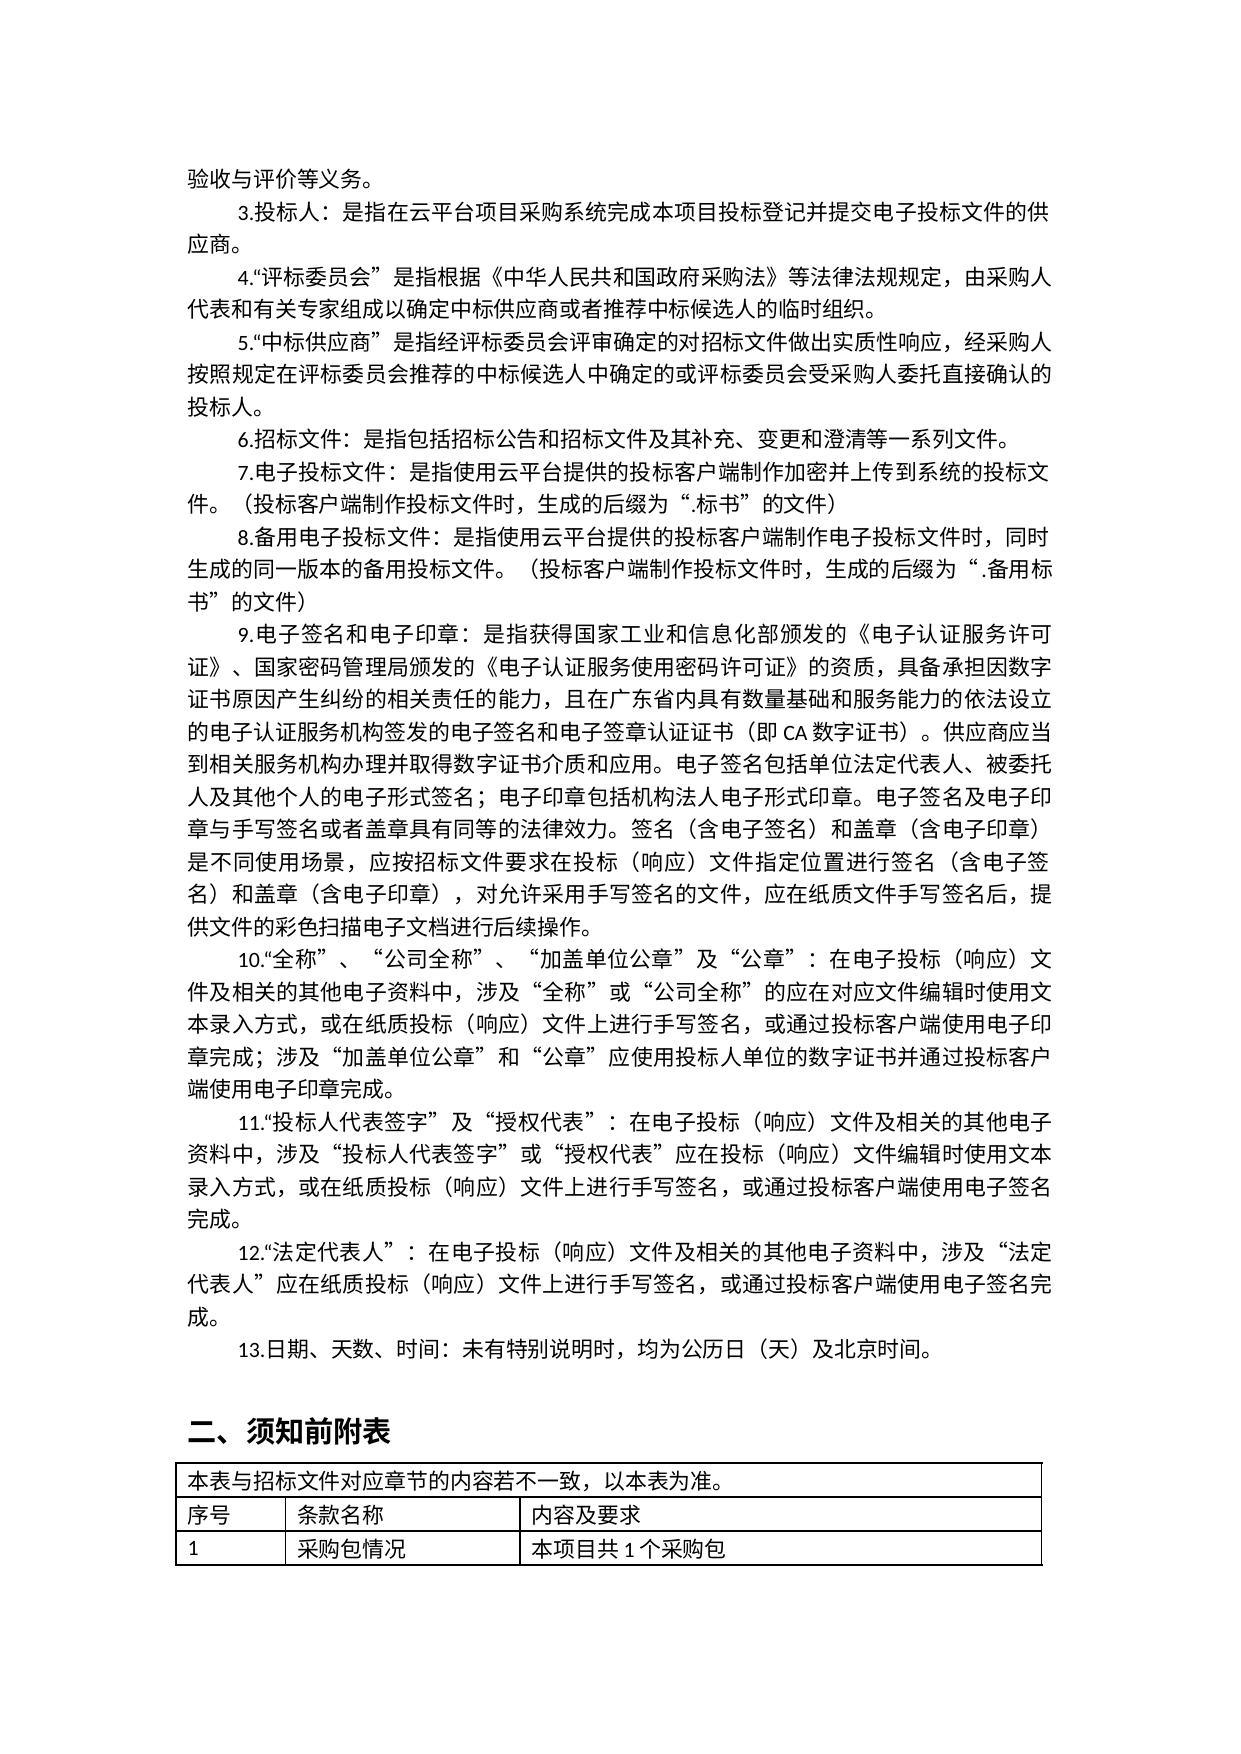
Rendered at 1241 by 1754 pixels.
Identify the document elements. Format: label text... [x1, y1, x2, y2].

text 9.电子签名和电子印章：是指获得国家工业和信息化部颁发的《电子认证服务许可证》、国家密码管理局颁发的《电子认证服务使用密码许可证》的资质，具备承担因数字证书原因产生纠纷的相关责任的能力，且在广东省内具有数量基础和服务能力的依法设立的电子认证服务机构签发的电子签名和电子签章认证证书（即CA数字证书）。供应商应当到相关服务机构办理并取得数字证书介质和应用。电子签名包括单位法定代表人、被委托人及其他个人的电子形式签名；电子印章包括机构法人电子形式印章。电子签名及电子印章与手写签名或者盖章具有同等的法律效力。签名（含电子签名）和盖章（含电子印章）是不同使用场景，应按招标文件要求在投标（响应）文件指定位置进行签名（含电子签名）和盖章（含电子印章），对允许采用手写签名的文件，应在纸质文件手写签名后，提供文件的彩色扫描电子文档进行后续操作。 [187, 617, 1053, 942]
text 4.“评标委员会”是指根据《中华人民共和国政府采购法》等法律法规规定，由采购人代表和有关专家组成以确定中标供应商或者推荐中标候选人的临时组织。 [187, 259, 1053, 324]
text 6.招标文件：是指包括招标公告和招标文件及其补充、变更和澄清等一系列文件。 [187, 422, 1053, 454]
table_header 本表与招标文件对应章节的内容若不一致，以本表为准。 [177, 1464, 1041, 1496]
text 5.“中标供应商”是指经评标委员会评审确定的对招标文件做出实质性响应，经采购人按照规定在评标委员会推荐的中标候选人中确定的或评标委员会受采购人委托直接确认的投标人。 [187, 324, 1053, 422]
table_cell 条款名称 [286, 1498, 519, 1530]
text 7.电子投标文件：是指使用云平台提供的投标客户端制作加密并上传到系统的投标文件。（投标客户端制作投标文件时，生成的后缀为“.标书”的文件） [187, 454, 1053, 519]
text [187, 162, 1053, 194]
text 12.“法定代表人”：在电子投标（响应）文件及相关的其他电子资料中，涉及“法定代表人”应在纸质投标（响应）文件上进行手写签名，或通过投标客户端使用电子签名完成。 [187, 1234, 1053, 1332]
text 13.日期、天数、时间：未有特别说明时，均为公历日（天）及北京时间。 [187, 1332, 1053, 1364]
table_cell 1 [177, 1532, 285, 1564]
text 10.“全称”、“公司全称”、“加盖单位公章”及“公章”：在电子投标（响应）文件及相关的其他电子资料中，涉及“全称”或“公司全称”的应在对应文件编辑时使用文本录入方式，或在纸质投标（响应）文件上进行手写签名，或通过投标客户端使用电子印章完成；涉及“加盖单位公章”和“公章”应使用投标人单位的数字证书并通过投标客户端使用电子印章完成。 [187, 942, 1053, 1104]
text 二、须知前附表 [187, 1397, 1053, 1462]
text 8.备用电子投标文件：是指使用云平台提供的投标客户端制作电子投标文件时，同时生成的同一版本的备用投标文件。（投标客户端制作投标文件时，生成的后缀为“.备用标书”的文件） [187, 519, 1053, 617]
table_cell 采购包情况 [286, 1532, 519, 1564]
text 3.投标人：是指在云平台项目采购系统完成本项目投标登记并提交电子投标文件的供应商。 [187, 194, 1053, 259]
table_cell 序号 [177, 1498, 285, 1530]
text 11.“投标人代表签字”及“授权代表”：在电子投标（响应）文件及相关的其他电子资料中，涉及“投标人代表签字”或“授权代表”应在投标（响应）文件编辑时使用文本录入方式，或在纸质投标（响应）文件上进行手写签名，或通过投标客户端使用电子签名完成。 [187, 1104, 1053, 1234]
table_cell 本项目共1个采购包 [521, 1532, 1041, 1564]
table_cell 内容及要求 [521, 1498, 1041, 1530]
